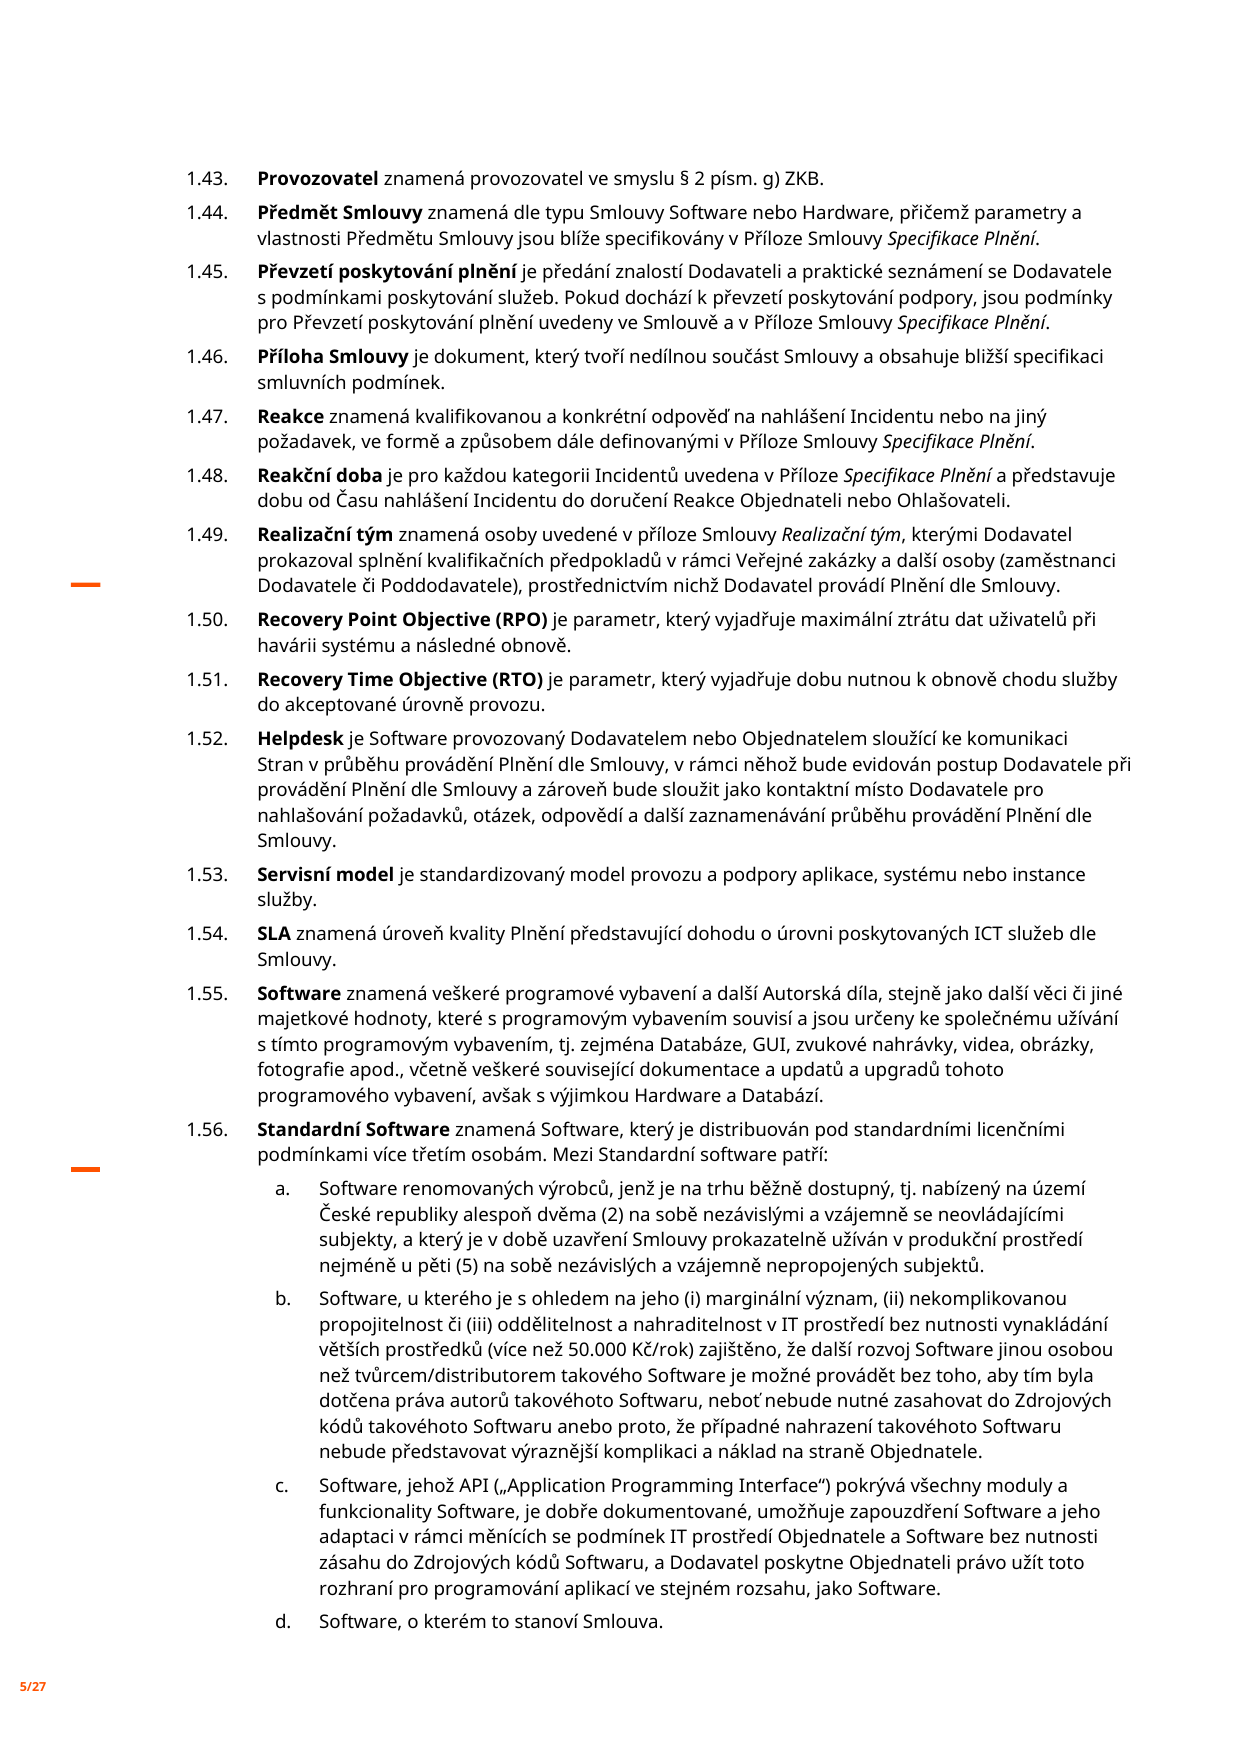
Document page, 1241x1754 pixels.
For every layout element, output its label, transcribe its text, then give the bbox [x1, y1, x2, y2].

list Software renomovaných výrobců, jenž je na trhu běžně dostupný, tj. nabízený na území České republiky alespoň dvěma (2) na sobě nezávislými a vzájemně se neovládajícími subjekty, a který je v době uzavření Smlouvy prokazatelně užíván v produkční prostředí nejméně u pěti (5) na sobě nezávislých a vzájemně nepropojených subjektů. [275, 1175, 1134, 1277]
text Reakce znamená kvalifikovanou a konkrétní odpověď na nahlášení Incidentu nebo na jiný požadavek, ve formě a způsobem dále definovanými v Příloze Smlouvy Specifikace Plnění. [186, 403, 1134, 454]
list Software, u kterého je s ohledem na jeho (i) marginální význam, (ii) nekomplikovanou propojitelnost či (iii) oddělitelnost a nahraditelnost v IT prostředí bez nutnosti vynakládání větších prostředků (více než 50.000 Kč/rok) zajištěno, že další rozvoj Software jinou osobou než tvůrcem/distributorem takového Software je možné provádět bez toho, aby tím byla dotčena práva autorů takovéhoto Softwaru, neboť nebude nutné zasahovat do Zdrojových kódů takovéhoto Softwaru anebo proto, že případné nahrazení takovéhoto Softwaru nebude představovat výraznější komplikaci a náklad na straně Objednatele. [275, 1286, 1134, 1464]
text Příloha Smlouvy je dokument, který tvoří nedílnou součást Smlouvy a obsahuje bližší specifikaci smluvních podmínek. [186, 343, 1134, 394]
text Software znamená veškeré programové vybavení a další Autorská díla, stejně jako další věci či jiné majetkové hodnoty, které s programovým vybavením souvisí a jsou určeny ke společnému užívání s tímto programovým vybavením, tj. zejména Databáze, GUI, zvukové nahrávky, videa, obrázky, fotografie apod., včetně veškeré související dokumentace a updatů a upgradů tohoto programového vybavení, avšak s výjimkou Hardware a Databází. [186, 980, 1134, 1108]
list Software, jehož API („Application Programming Interface“) pokrývá všechny moduly a funkcionality Software, je dobře dokumentované, umožňuje zapouzdření Software a jeho adaptaci v rámci měnících se podmínek IT prostředí Objednatele a Software bez nutnosti zásahu do Zdrojových kódů Softwaru, a Dodavatel poskytne Objednateli právo užít toto rozhraní pro programování aplikací ve stejném rozsahu, jako Software. [275, 1473, 1134, 1600]
text Realizační tým znamená osoby uvedené v příloze Smlouvy Realizační tým, kterými Dodavatel prokazoval splnění kvalifikačních předpokladů v rámci Veřejné zakázky a další osoby (zaměstnanci Dodavatele či Poddodavatele), prostřednictvím nichž Dodavatel provádí Plnění dle Smlouvy. [186, 522, 1134, 598]
text Provozovatel znamená provozovatel ve smyslu § 2 písm. g) ZKB. [186, 165, 1134, 191]
text Předmět Smlouvy znamená dle typu Smlouvy Software nebo Hardware, přičemž parametry a vlastnosti Předmětu Smlouvy jsou blíže specifikovány v Příloze Smlouvy Specifikace Plnění. [186, 199, 1134, 250]
list Software, o kterém to stanoví Smlouva. [275, 1609, 1134, 1634]
text Převzetí poskytování plnění je předání znalostí Dodavateli a praktické seznámení se Dodavatele s podmínkami poskytování služeb. Pokud dochází k převzetí poskytování podpory, jsou podmínky pro Převzetí poskytování plnění uvedeny ve Smlouvě a v Příloze Smlouvy Specifikace Plnění. [186, 259, 1134, 335]
text Recovery Point Objective (RPO) je parametr, který vyjadřuje maximální ztrátu dat uživatelů při havárii systému a následné obnově. [186, 607, 1134, 658]
text Servisní model je standardizovaný model provozu a podpory aplikace, systému nebo instance služby. [186, 861, 1134, 912]
text Reakční doba je pro každou kategorii Incidentů uvedena v Příloze Specifikace Plnění a představuje dobu od Času nahlášení Incidentu do doručení Reakce Objednateli nebo Ohlašovateli. [186, 462, 1134, 513]
text Recovery Time Objective (RTO) je parametr, který vyjadřuje dobu nutnou k obnově chodu služby do akceptované úrovně provozu. [186, 666, 1134, 717]
text Standardní Software znamená Software, který je distribuován pod standardními licenčními podmínkami více třetím osobám. Mezi Standardní software patří: [186, 1116, 1134, 1167]
text SLA znamená úroveň kvality Plnění představující dohodu o úrovni poskytovaných ICT služeb dle Smlouvy. [186, 921, 1134, 972]
text Helpdesk je Software provozovaný Dodavatelem nebo Objednatelem sloužící ke komunikaci Stran v průběhu provádění Plnění dle Smlouvy, v rámci něhož bude evidován postup Dodavatele při provádění Plnění dle Smlouvy a zároveň bude sloužit jako kontaktní místo Dodavatele pro nahlašování požadavků, otázek, odpovědí a další zaznamenávání průběhu provádění Plnění dle Smlouvy. [186, 725, 1134, 853]
